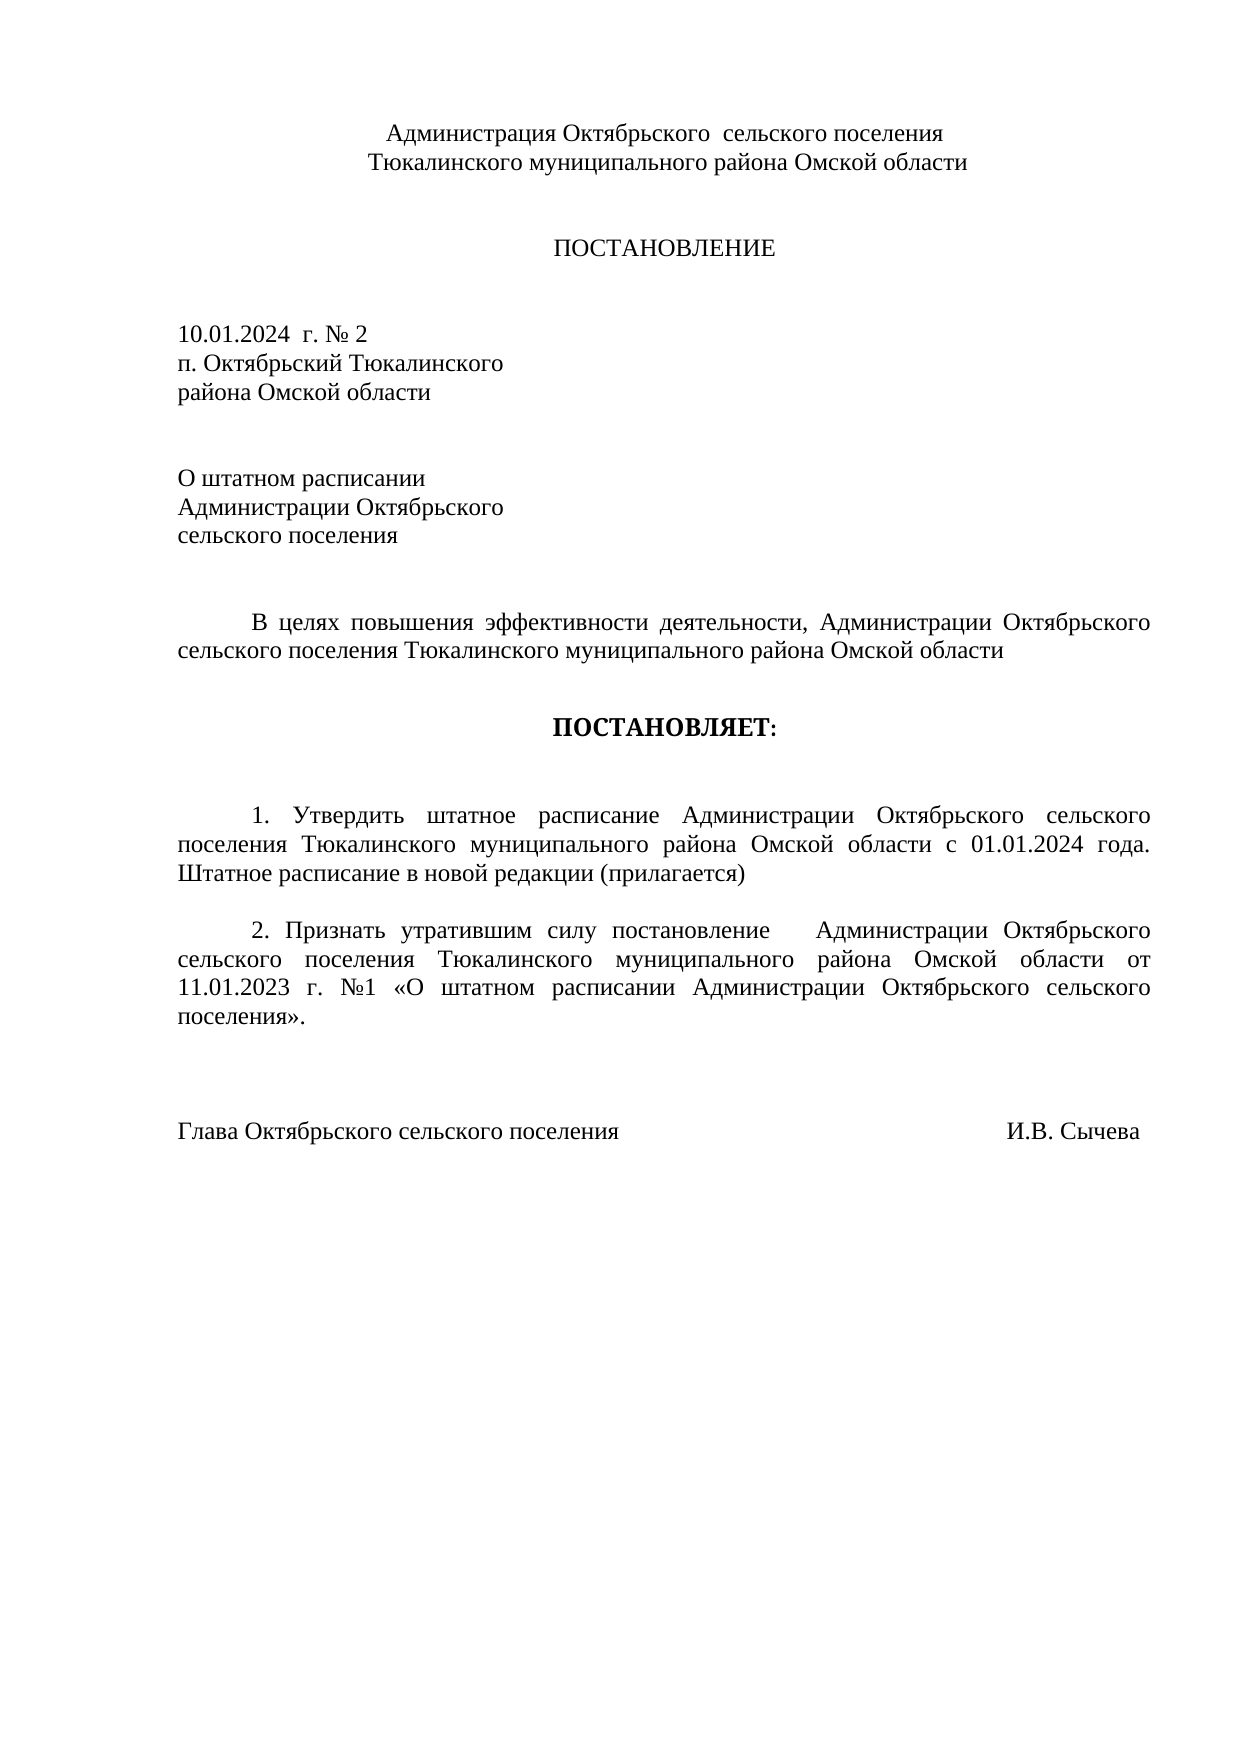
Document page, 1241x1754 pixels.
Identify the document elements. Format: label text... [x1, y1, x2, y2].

text Администрации Октябрьского [177, 492, 1152, 521]
text В целях повышения эффективности деятельности, Администрации Октябрьского сельского поселения Тюкалинского муниципального района Омской области [177, 607, 1152, 664]
text ПОСТАНОВЛЯЕТ: [177, 714, 1152, 743]
text Глава Октябрьского сельского поселения И.В. Сычева [177, 1116, 1152, 1145]
text О штатном расписании [177, 463, 1152, 492]
text 2. Признать утратившим силу постановление Администрации Октябрьского сельского поселения Тюкалинского муниципального района Омской области от 11.01.2023 г. №1 «О штатном расписании Администрации Октябрьского сельского поселения». [177, 915, 1152, 1030]
text п. Октябрьский Тюкалинского [177, 348, 1152, 377]
text Администрация Октябрьского сельского поселения [177, 118, 1152, 147]
text сельского поселения [177, 521, 1152, 549]
text 1. Утвердить штатное расписание Администрации Октябрьского сельского поселения Тюкалинского муниципального района Омской области с 01.01.2024 года. Штатное расписание в новой редакции (прилагается) [177, 801, 1152, 887]
text 10.01.2024 г. № 2 [177, 319, 1152, 348]
text района Омской области [177, 377, 1152, 406]
text Тюкалинского муниципального района Омской области [177, 147, 1152, 176]
text ПОСТАНОВЛЕНИЕ [177, 233, 1152, 262]
